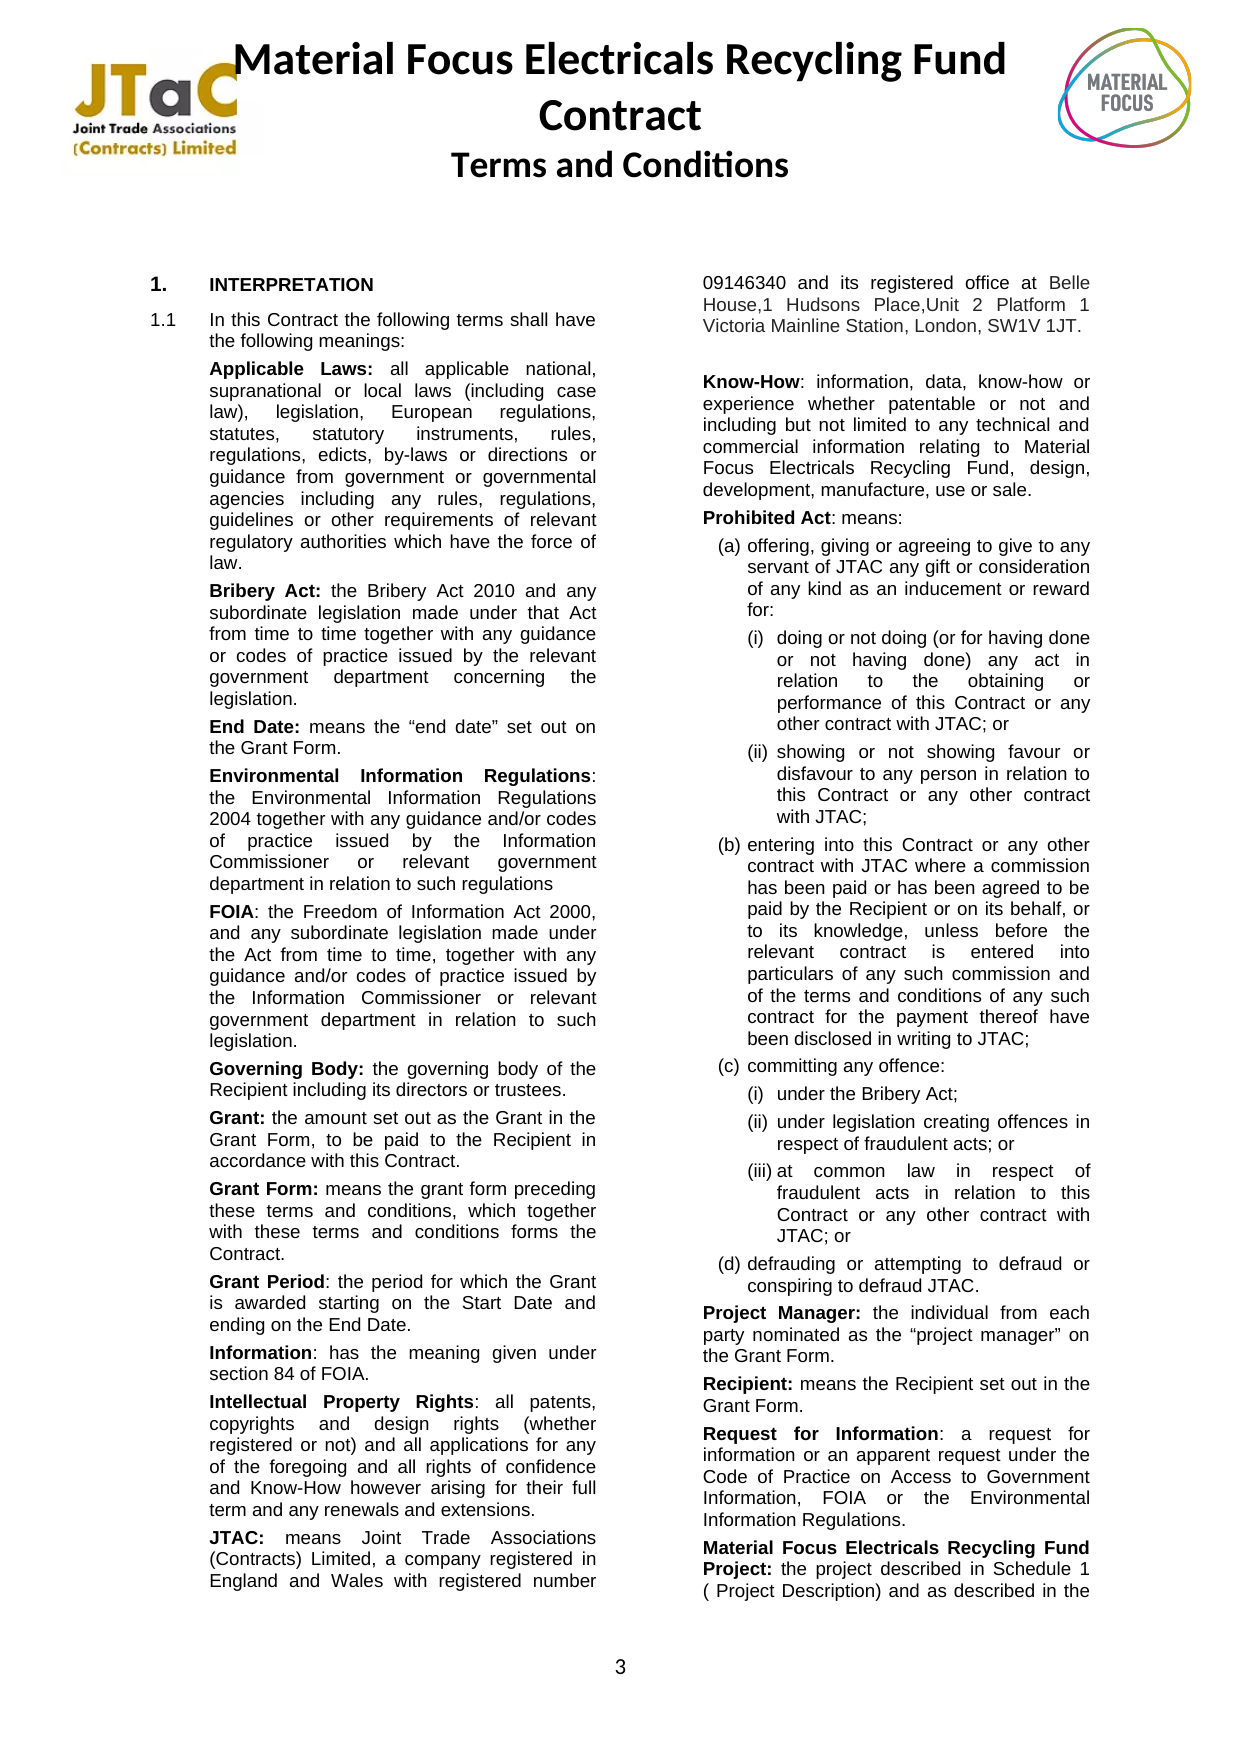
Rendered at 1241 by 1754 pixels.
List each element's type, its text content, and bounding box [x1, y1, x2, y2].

text Grant: the amount set out as the Grant in the Grant Form, to be paid to the Recipient in accordance with this Contract. [209, 1107, 596, 1172]
text Prohibited Act: means: [703, 507, 1090, 528]
subtitle defrauding or attempting to defraud or conspiring to defraud JTAC. [718, 1253, 1090, 1296]
text Applicable Laws: all applicable national, supranational or local laws (including case law), legislation, European regulations, statutes, statutory instruments, rules, regulations, edicts, by-laws or directions or guidance from government or governmental agencies including any rules, regulations, guidelines or other requirements of relevant regulatory authorities which have the force of law. [209, 358, 596, 574]
text Grant Period: the period for which the Grant is awarded starting on the Start Date and ending on the End Date. [209, 1271, 596, 1335]
text Recipient: means the Recipient set out in the Grant Form. [703, 1373, 1090, 1416]
text FOIA: the Freedom of Information Act 2000, and any subordinate legislation made under the Act from time to time, together with any guidance and/or codes of practice issued by the Information Commissioner or relevant government department in relation to such legislation. [209, 901, 596, 1051]
subtitle committing any offence: [718, 1055, 1090, 1077]
picture [1057, 28, 1192, 148]
text Intellectual Property Rights: all patents, copyrights and design rights (whether registered or not) and all applications for any of the foregoing and all rights of confidence and Know-How however arising for their full term and any renewals and extensions. [209, 1391, 596, 1520]
subtitle offering, giving or agreeing to give to any servant of JTAC any gift or consideration of any kind as an inducement or reward for: [718, 534, 1090, 621]
subtitle at common law in respect of fraudulent acts in relation to this Contract or any other contract with JTAC; or [747, 1160, 1090, 1247]
text Environmental Information Regulations: the Environmental Information Regulations 2004 together with any guidance and/or codes of practice issued by the Information Commissioner or relevant government department in relation to such regulations [209, 765, 596, 894]
text Bribery Act: the Bribery Act 2010 and any subordinate legislation made under that Act from time to time together with any guidance or codes of practice issued by the relevant government department concerning the legislation. [209, 580, 596, 709]
subtitle entering into this Contract or any other contract with JTAC where a commission has been paid or has been agreed to be paid by the Recipient or on its behalf, or to its knowledge, unless before the relevant contract is entered into particulars of any such commission and of the terms and conditions of any such contract for the payment thereof have been disclosed in writing to JTAC; [718, 833, 1090, 1049]
text Grant Form: means the grant form preceding these terms and conditions, which together with these terms and conditions forms the Contract. [209, 1178, 596, 1264]
text Know-How: information, data, know-how or experience whether patentable or not and including but not limited to any technical and commercial information relating to Material Focus Electricals Recycling Fund, design, development, manufacture, use or sale. [703, 371, 1090, 500]
subtitle INTERPRETATION [150, 272, 596, 296]
text Request for Information: a request for information or an apparent request under the Code of Practice on Access to Government Information, FOIA or the Environmental Information Regulations. [703, 1422, 1090, 1530]
text Governing Body: the governing body of the Recipient including its directors or trustees. [209, 1058, 596, 1101]
subtitle under the Bribery Act; [747, 1083, 1090, 1105]
subtitle showing or not showing favour or disfavour to any person in relation to this Contract or any other contract with JTAC; [747, 741, 1090, 827]
text Project Manager: the individual from each party nominated as the “project manager” on the Grant Form. [703, 1302, 1090, 1367]
text JTAC: means Joint Trade Associations (Contracts) Limited, a company registered in England and Wales with registered number 09146340 and its registered office at Belle House,1 Hudsons Place,Unit 2 Platform 1 Victoria Mainline Station, London, SW1V 1JT. [703, 272, 1090, 337]
picture [55, 46, 264, 177]
subtitle under legislation creating offences in respect of fraudulent acts; or [747, 1111, 1090, 1154]
subtitle doing or not doing (or for having done or not having done) any act in relation to the obtaining or performance of this Contract or any other contract with JTAC; or [747, 627, 1090, 735]
text End Date: means the “end date” set out on the Grant Form. [209, 716, 596, 759]
picture [242, 46, 262, 63]
text Information: has the meaning given under section 84 of FOIA. [209, 1341, 596, 1384]
subtitle In this Contract the following terms shall have the following meanings: [150, 309, 596, 352]
text JTAC: means Joint Trade Associations (Contracts) Limited, a company registered in England and Wales with registered number 09146340 and its registered office at Belle House,1 Hudsons Place,Unit 2 Platform 1 Victoria Mainline Station, London, SW1V 1JT. [209, 1526, 596, 1591]
